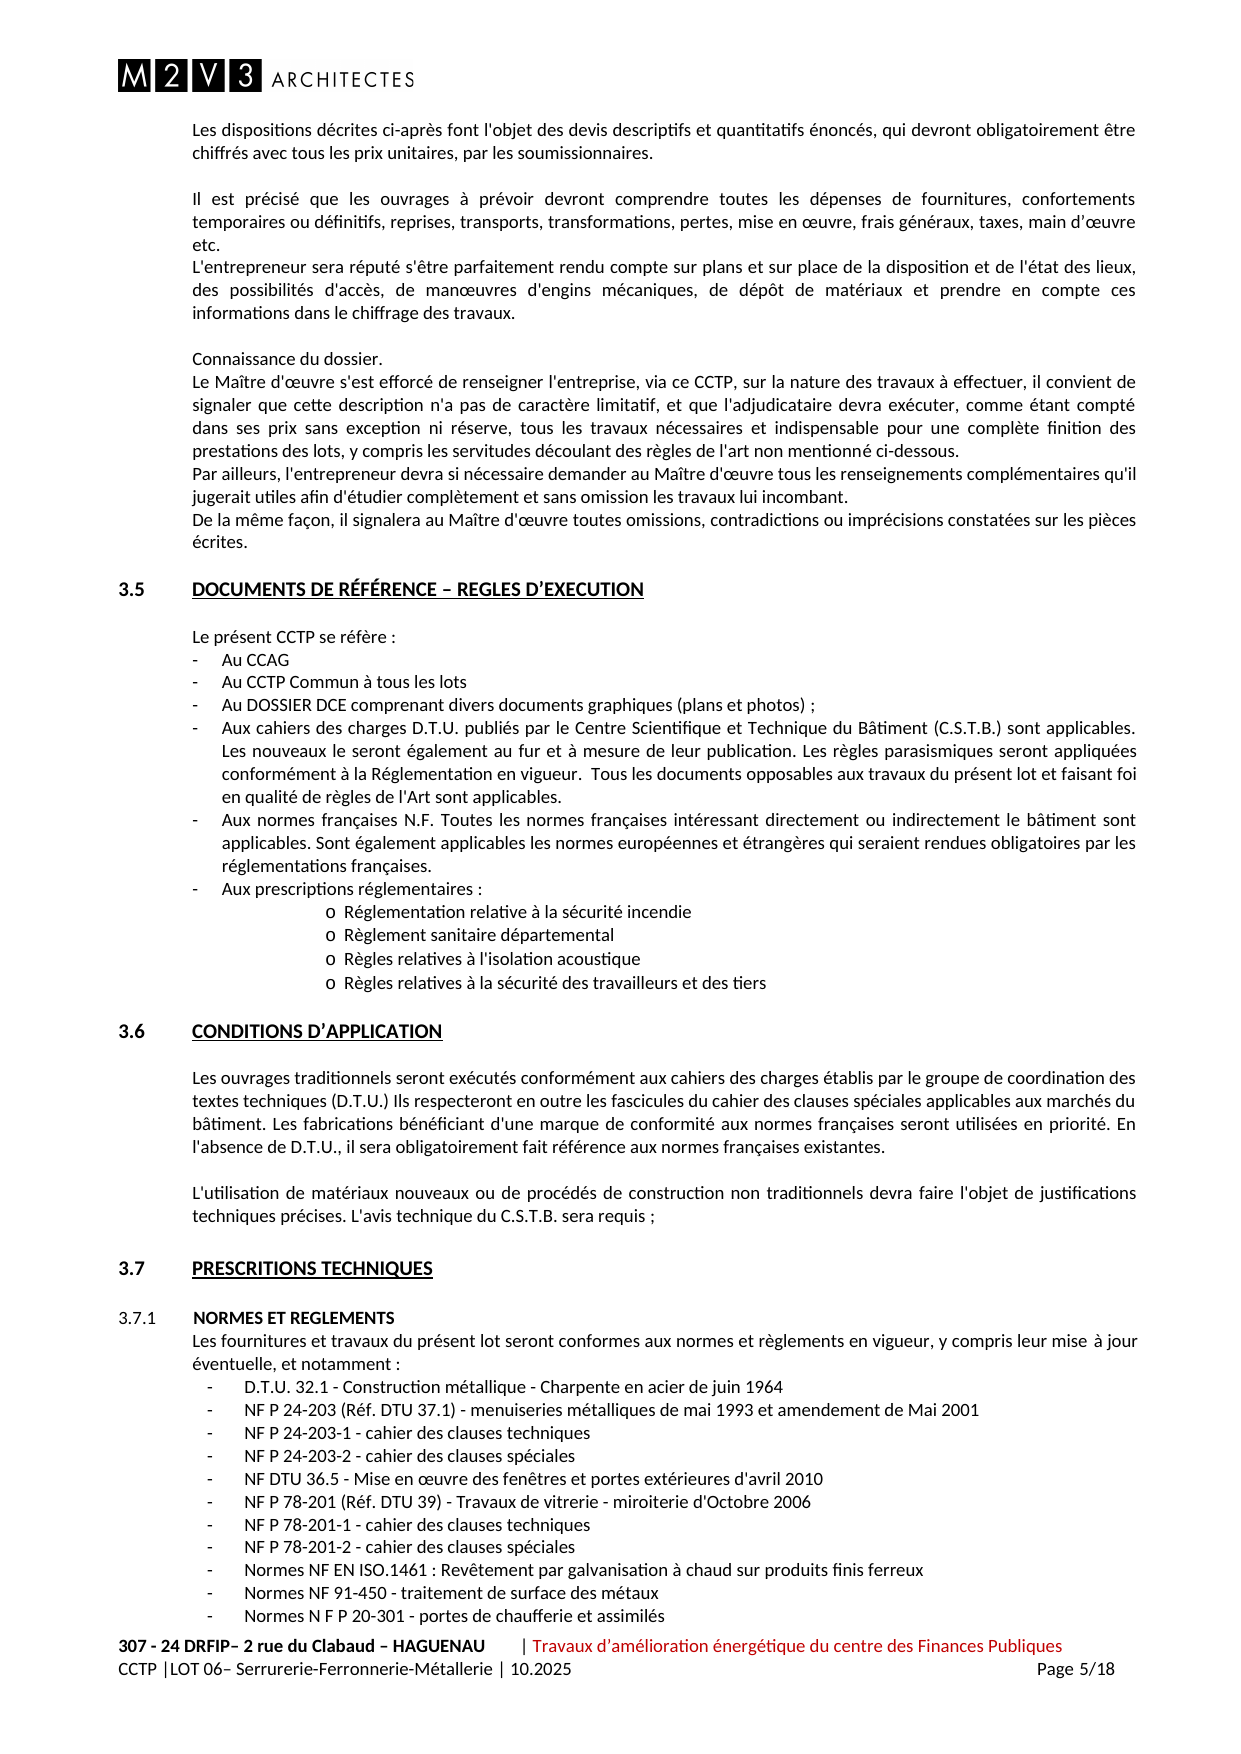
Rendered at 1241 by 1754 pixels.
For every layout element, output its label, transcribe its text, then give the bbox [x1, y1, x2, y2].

list Réglementation relative à la sécurité incendie [325, 900, 1138, 924]
list NF P 78-201 (Réf. DTU 39) - Travaux de vitrerie - miroiterie d'Octobre 2006 [207, 1490, 1138, 1513]
list Aux prescriptions réglementaires : [192, 877, 1138, 900]
text Le Maître d'œuvre s'est efforcé de renseigner l'entreprise, via ce CCTP, sur la nature des travaux à effectuer, il convient de signaler que cette description n'a pas de caractère limitatif, et que l'adjudicataire devra exécuter, comme étant compté dans ses prix sans exception ni réserve, tous les travaux nécessaires et indispensable pour une complète finition des prestations des lots, y compris les servitudes découlant des règles de l'art non mentionné ci-dessous. [192, 370, 1138, 462]
text De la même façon, il signalera au Maître d'œuvre toutes omissions, contradictions ou imprécisions constatées sur les pièces écrites. [192, 508, 1138, 553]
list Normes NF EN ISO.1461 : Revêtement par galvanisation à chaud sur produits finis ferreux [207, 1558, 1138, 1581]
list NF P 78-201-2 - cahier des clauses spéciales [207, 1536, 1138, 1558]
list NF P 24-203-2 - cahier des clauses spéciales [207, 1444, 1138, 1467]
text L'entrepreneur sera réputé s'être parfaitement rendu compte sur plans et sur place de la disposition et de l'état des lieux, des possibilités d'accès, de manœuvres d'engins mécaniques, de dépôt de matériaux et prendre en compte ces informations dans le chiffrage des travaux. [192, 256, 1138, 324]
list Aux cahiers des charges D.T.U. publiés par le Centre Scientifique et Technique du Bâtiment (C.S.T.B.) sont applicables. Les nouveaux le seront également au fur et à mesure de leur publication. Les règles parasismiques seront appliquées conformément à la Réglementation en vigueur. Tous les documents opposables aux travaux du présent lot et faisant foi en qualité de règles de l'Art sont applicables. [192, 716, 1138, 808]
list Normes NF 91-450 - traitement de surface des métaux [207, 1581, 1138, 1604]
list Règles relatives à l'isolation acoustique [325, 947, 1138, 971]
list Règles relatives à la sécurité des travailleurs et des tiers [325, 971, 1138, 995]
list DOCUMENTS DE RÉFÉRENCE – REGLES D’EXECUTION [118, 576, 1138, 602]
list Règlement sanitaire départemental [325, 924, 1138, 947]
list PRESCRITIONS TECHNIQUES [118, 1256, 1138, 1281]
list NF P 78-201-1 - cahier des clauses techniques [207, 1513, 1138, 1536]
list Aux normes françaises N.F. Toutes les normes françaises intéressant directement ou indirectement le bâtiment sont applicables. Sont également applicables les normes européennes et étrangères qui seraient rendues obligatoires par les réglementations françaises. [192, 808, 1138, 877]
picture [118, 59, 414, 92]
list NF P 24-203-1 - cahier des clauses techniques [207, 1421, 1138, 1444]
text Les dispositions décrites ci-après font l'objet des devis descriptifs et quantitatifs énoncés, qui devront obligatoirement être chiffrés avec tous les prix unitaires, par les soumissionnaires. [192, 118, 1138, 164]
list Normes N F P 20-301 - portes de chaufferie et assimilés [207, 1604, 1138, 1627]
list NORMES ET REGLEMENTS [118, 1306, 1138, 1329]
list NF DTU 36.5 - Mise en œuvre des fenêtres et portes extérieures d'avril 2010 [207, 1467, 1138, 1490]
list Au CCAG [192, 648, 1138, 671]
text Les ouvrages traditionnels seront exécutés conformément aux cahiers des charges établis par le groupe de coordination des textes techniques (D.T.U.) Ils respecteront en outre les fascicules du cahier des clauses spéciales applicables aux marchés du bâtiment. Les fabrications bénéficiant d'une marque de conformité aux normes françaises seront utilisées en priorité. En l'absence de D.T.U., il sera obligatoirement fait référence aux normes françaises existantes. [192, 1066, 1138, 1158]
text Les fournitures et travaux du présent lot seront conformes aux normes et règlements en vigueur, y compris leur mise à jour éventuelle, et notamment : [192, 1329, 1138, 1375]
list NF P 24-203 (Réf. DTU 37.1) - menuiseries métalliques de mai 1993 et amendement de Mai 2001 [207, 1398, 1138, 1421]
text Connaissance du dossier. [192, 347, 1138, 370]
list Au CCTP Commun à tous les lots [192, 671, 1138, 693]
text Il est précisé que les ouvrages à prévoir devront comprendre toutes les dépenses de fournitures, confortements temporaires ou définitifs, reprises, transports, transformations, pertes, mise en œuvre, frais généraux, taxes, main d’œuvre etc. [192, 187, 1138, 256]
list D.T.U. 32.1 - Construction métallique - Charpente en acier de juin 1964 [207, 1375, 1138, 1398]
text L'utilisation de matériaux nouveaux ou de procédés de construction non traditionnels devra faire l'objet de justifications techniques précises. L'avis technique du C.S.T.B. sera requis ; [192, 1181, 1138, 1227]
list CONDITIONS D’APPLICATION [118, 1018, 1138, 1043]
list Le présent CCTP se réfère : [192, 625, 1138, 648]
list Au DOSSIER DCE comprenant divers documents graphiques (plans et photos) ; [192, 693, 1138, 716]
text Par ailleurs, l'entrepreneur devra si nécessaire demander au Maître d'œuvre tous les renseignements complémentaires qu'il jugerait utiles afin d'étudier complètement et sans omission les travaux lui incombant. [192, 462, 1138, 508]
